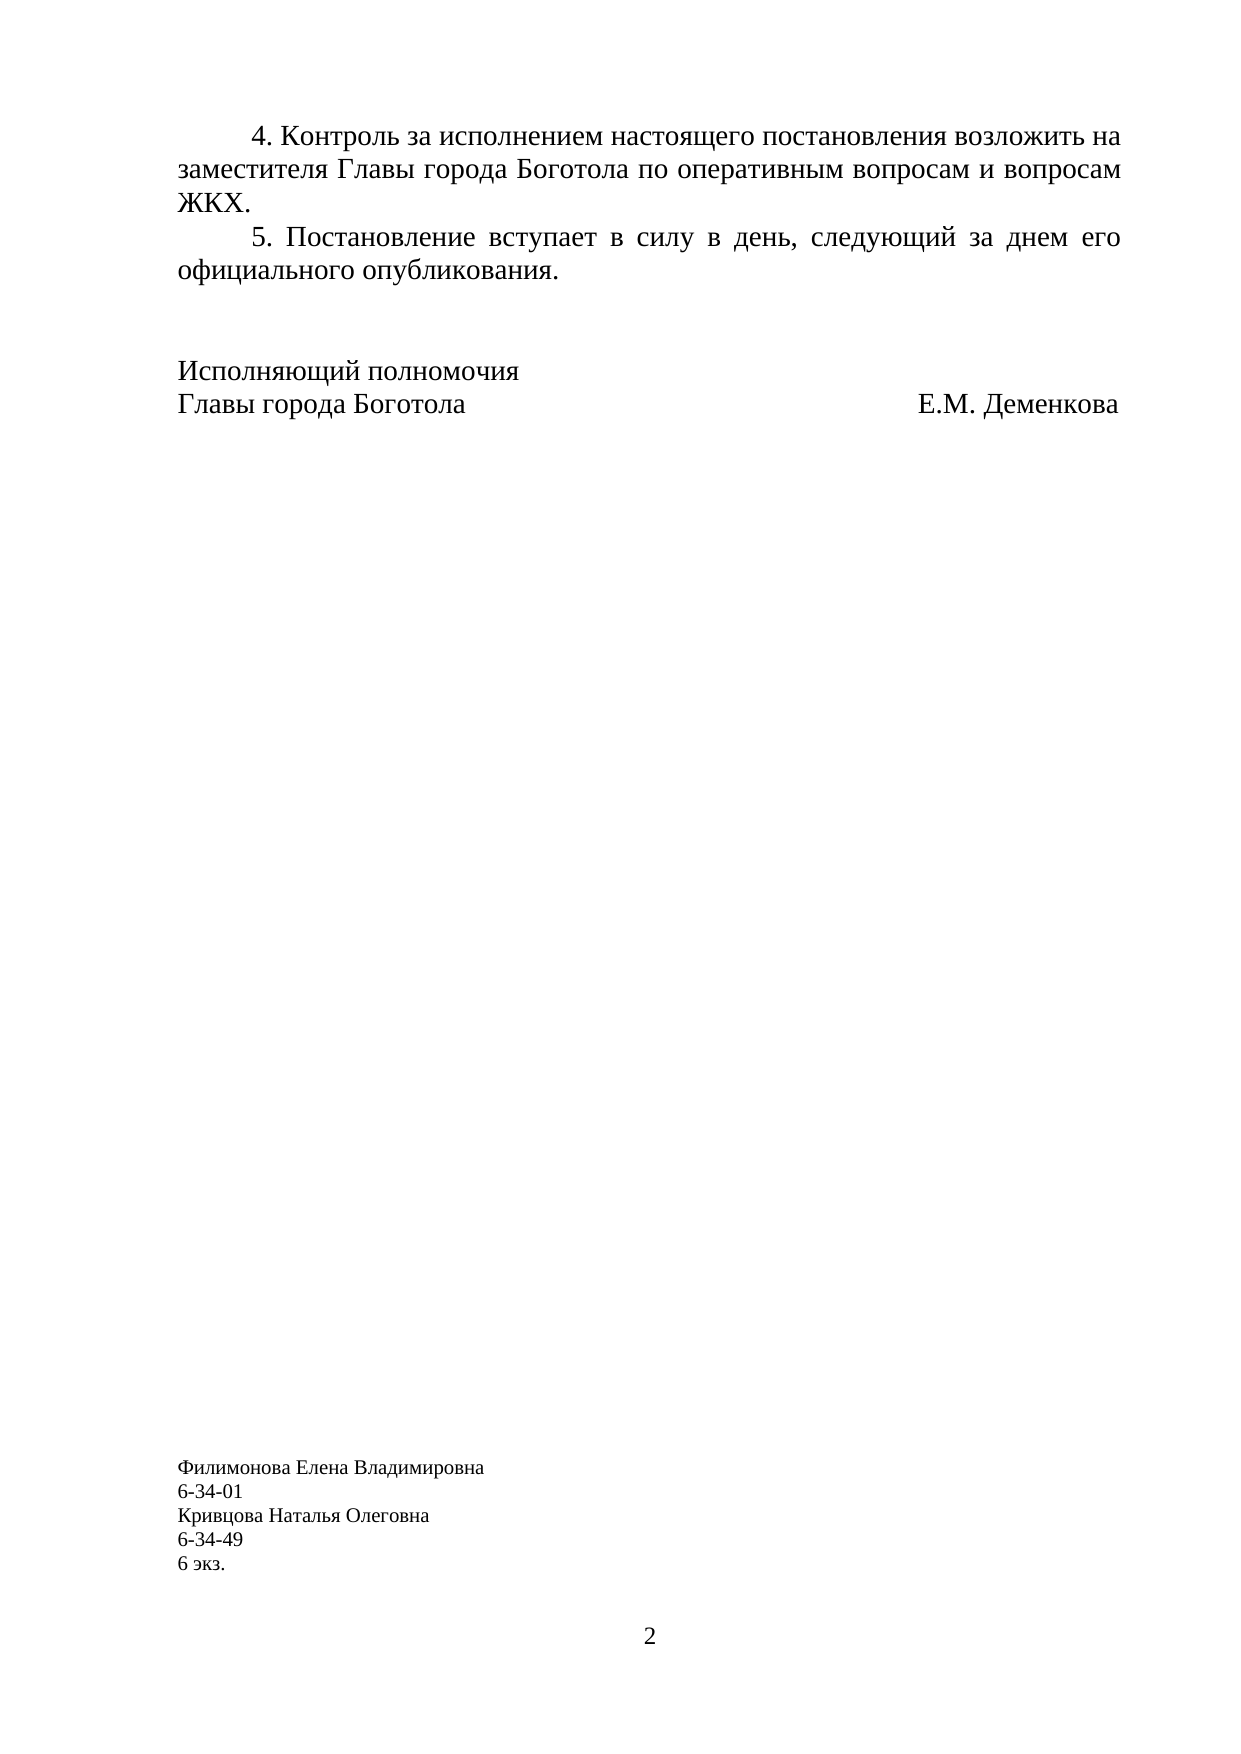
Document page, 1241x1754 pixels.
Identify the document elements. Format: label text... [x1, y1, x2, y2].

text Главы города Боготола Е.М. Деменкова [177, 386, 1122, 420]
text Филимонова Елена Владимировна [177, 1455, 1122, 1479]
text 5. Постановление вступает в силу в день, следующий за днем его официального опубликования. [177, 219, 1122, 286]
text 4. Контроль за исполнением настоящего постановления возложить на заместителя Главы города Боготола по оперативным вопросам и вопросам ЖКХ. [177, 118, 1122, 219]
text 6-34-49 [177, 1527, 1122, 1551]
text Исполняющий полномочия [177, 353, 1122, 386]
text Кривцова Наталья Олеговна [177, 1503, 1122, 1527]
text 6-34-01 [177, 1479, 1122, 1503]
text 6 экз. [177, 1551, 1122, 1575]
